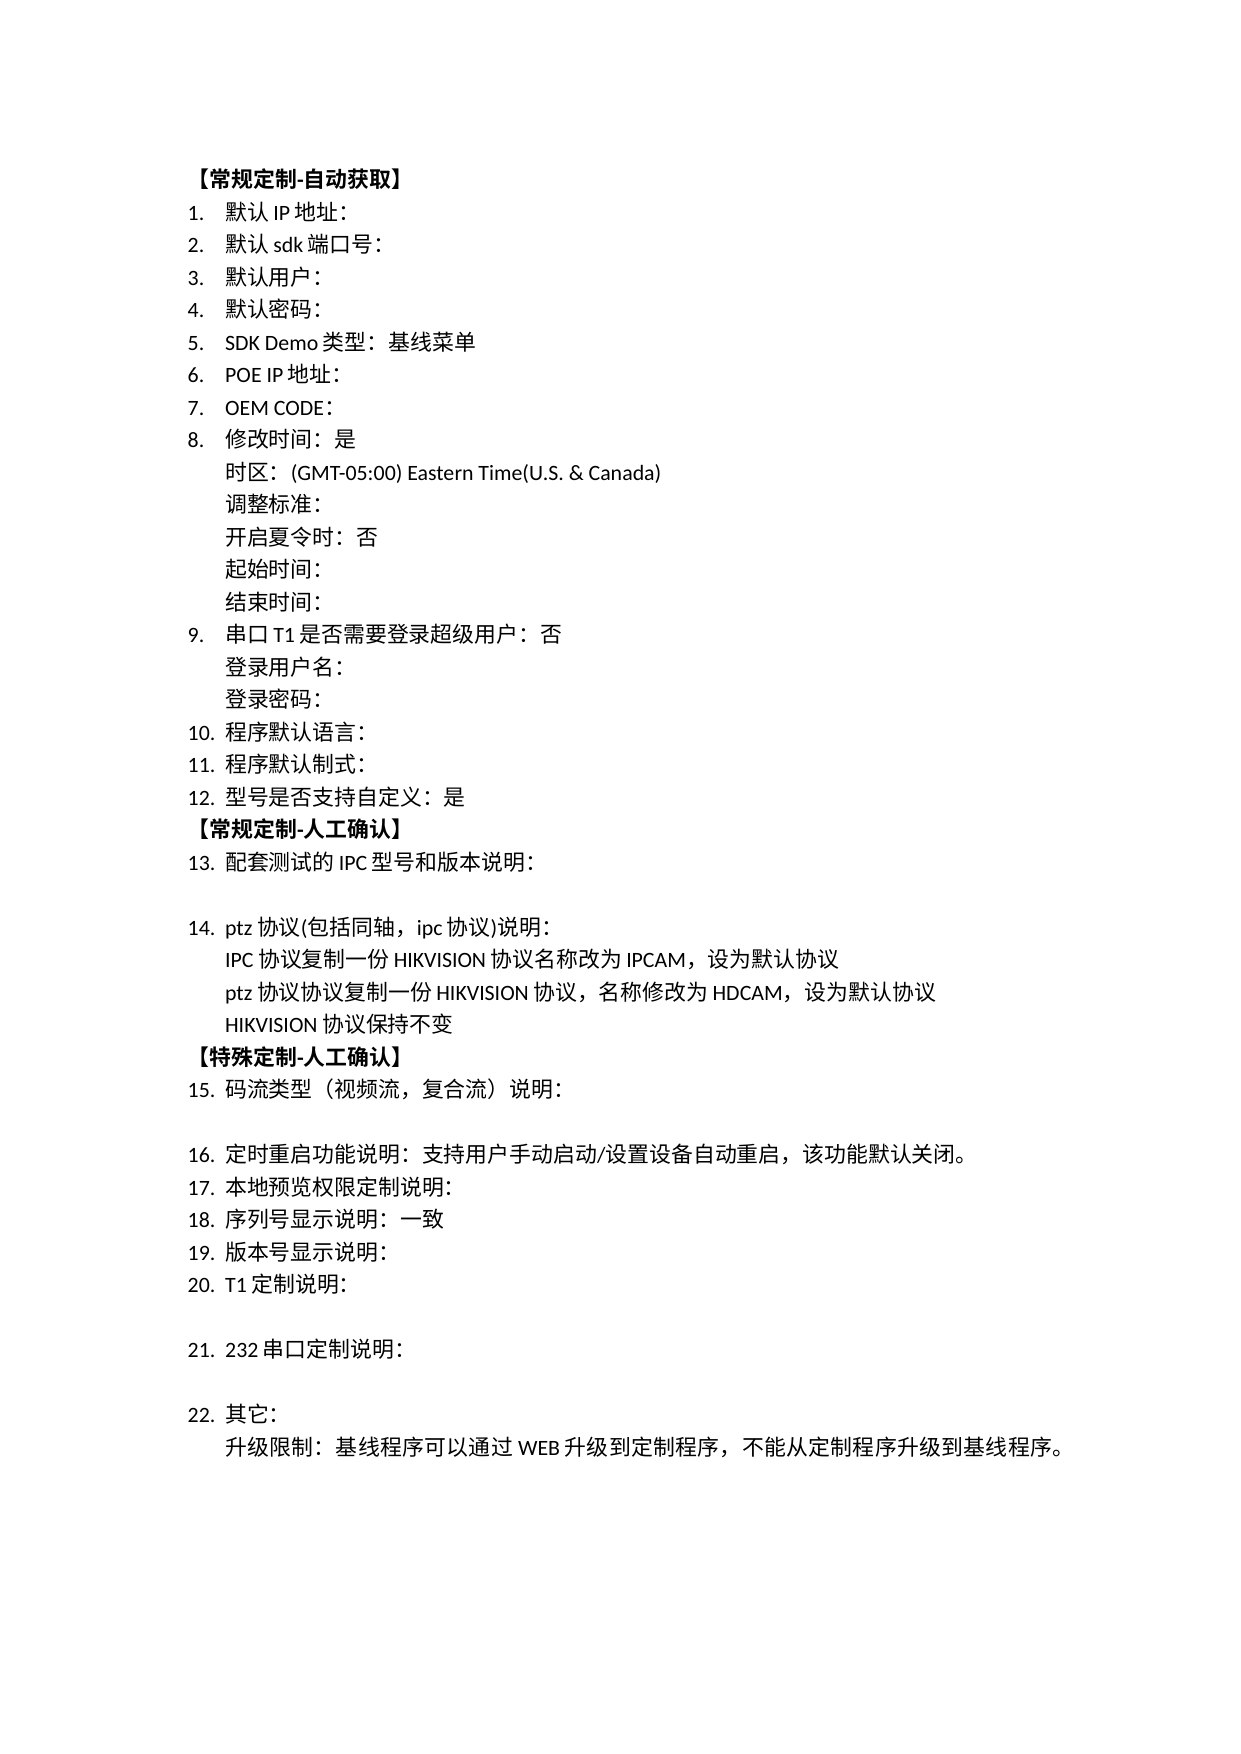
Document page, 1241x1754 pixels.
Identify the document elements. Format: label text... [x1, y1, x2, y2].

list 其它： [187, 1397, 1053, 1429]
list 定时重启功能说明：支持用户手动启动/设置设备自动重启，该功能默认关闭。 [187, 1137, 1053, 1169]
list 调整标准： [225, 487, 1053, 519]
text 【常规定制-人工确认】 [187, 812, 1053, 844]
list 版本号显示说明： [187, 1234, 1053, 1267]
list 默认sdk端口号： [187, 227, 1053, 259]
list POE IP地址： [187, 357, 1053, 389]
list 时区：(GMT-05:00) Eastern Time(U.S. & Canada) [225, 454, 1053, 487]
list HIKVISION协议保持不变 [225, 1007, 1053, 1039]
list 登录密码： [225, 682, 1053, 714]
list 程序默认制式： [187, 747, 1053, 779]
list 默认用户： [187, 259, 1053, 292]
list T1定制说明： [187, 1267, 1053, 1299]
list 结束时间： [225, 584, 1053, 617]
text 【特殊定制-人工确认】 [187, 1039, 1053, 1072]
list 232串口定制说明： [187, 1332, 1053, 1364]
list 修改时间：是 [187, 422, 1053, 454]
list 序列号显示说明：一致 [187, 1202, 1053, 1234]
list ptz协议协议复制一份HIKVISION协议，名称修改为HDCAM，设为默认协议 [225, 974, 1053, 1007]
list 开启夏令时：否 [225, 519, 1053, 552]
list ptz协议(包括同轴，ipc协议)说明： [187, 909, 1053, 942]
list SDK Demo类型：基线菜单 [187, 324, 1053, 357]
list 程序默认语言： [187, 714, 1053, 747]
list 升级限制：基线程序可以通过WEB升级到定制程序，不能从定制程序升级到基线程序。 [225, 1429, 1053, 1494]
list 配套测试的IPC型号和版本说明： [187, 844, 1053, 877]
list 默认密码： [187, 292, 1053, 324]
list 本地预览权限定制说明： [187, 1169, 1053, 1202]
list 型号是否支持自定义：是 [187, 779, 1053, 812]
list OEM CODE： [187, 389, 1053, 422]
list 登录用户名： [225, 649, 1053, 682]
text 【常规定制-自动获取】 [187, 162, 1053, 194]
list 串口T1是否需要登录超级用户：否 [187, 617, 1053, 649]
list 默认IP地址： [187, 194, 1053, 227]
list IPC协议复制一份HIKVISION协议名称改为IPCAM，设为默认协议 [225, 942, 1053, 974]
list 码流类型（视频流，复合流）说明： [187, 1072, 1053, 1104]
list 起始时间： [225, 552, 1053, 584]
